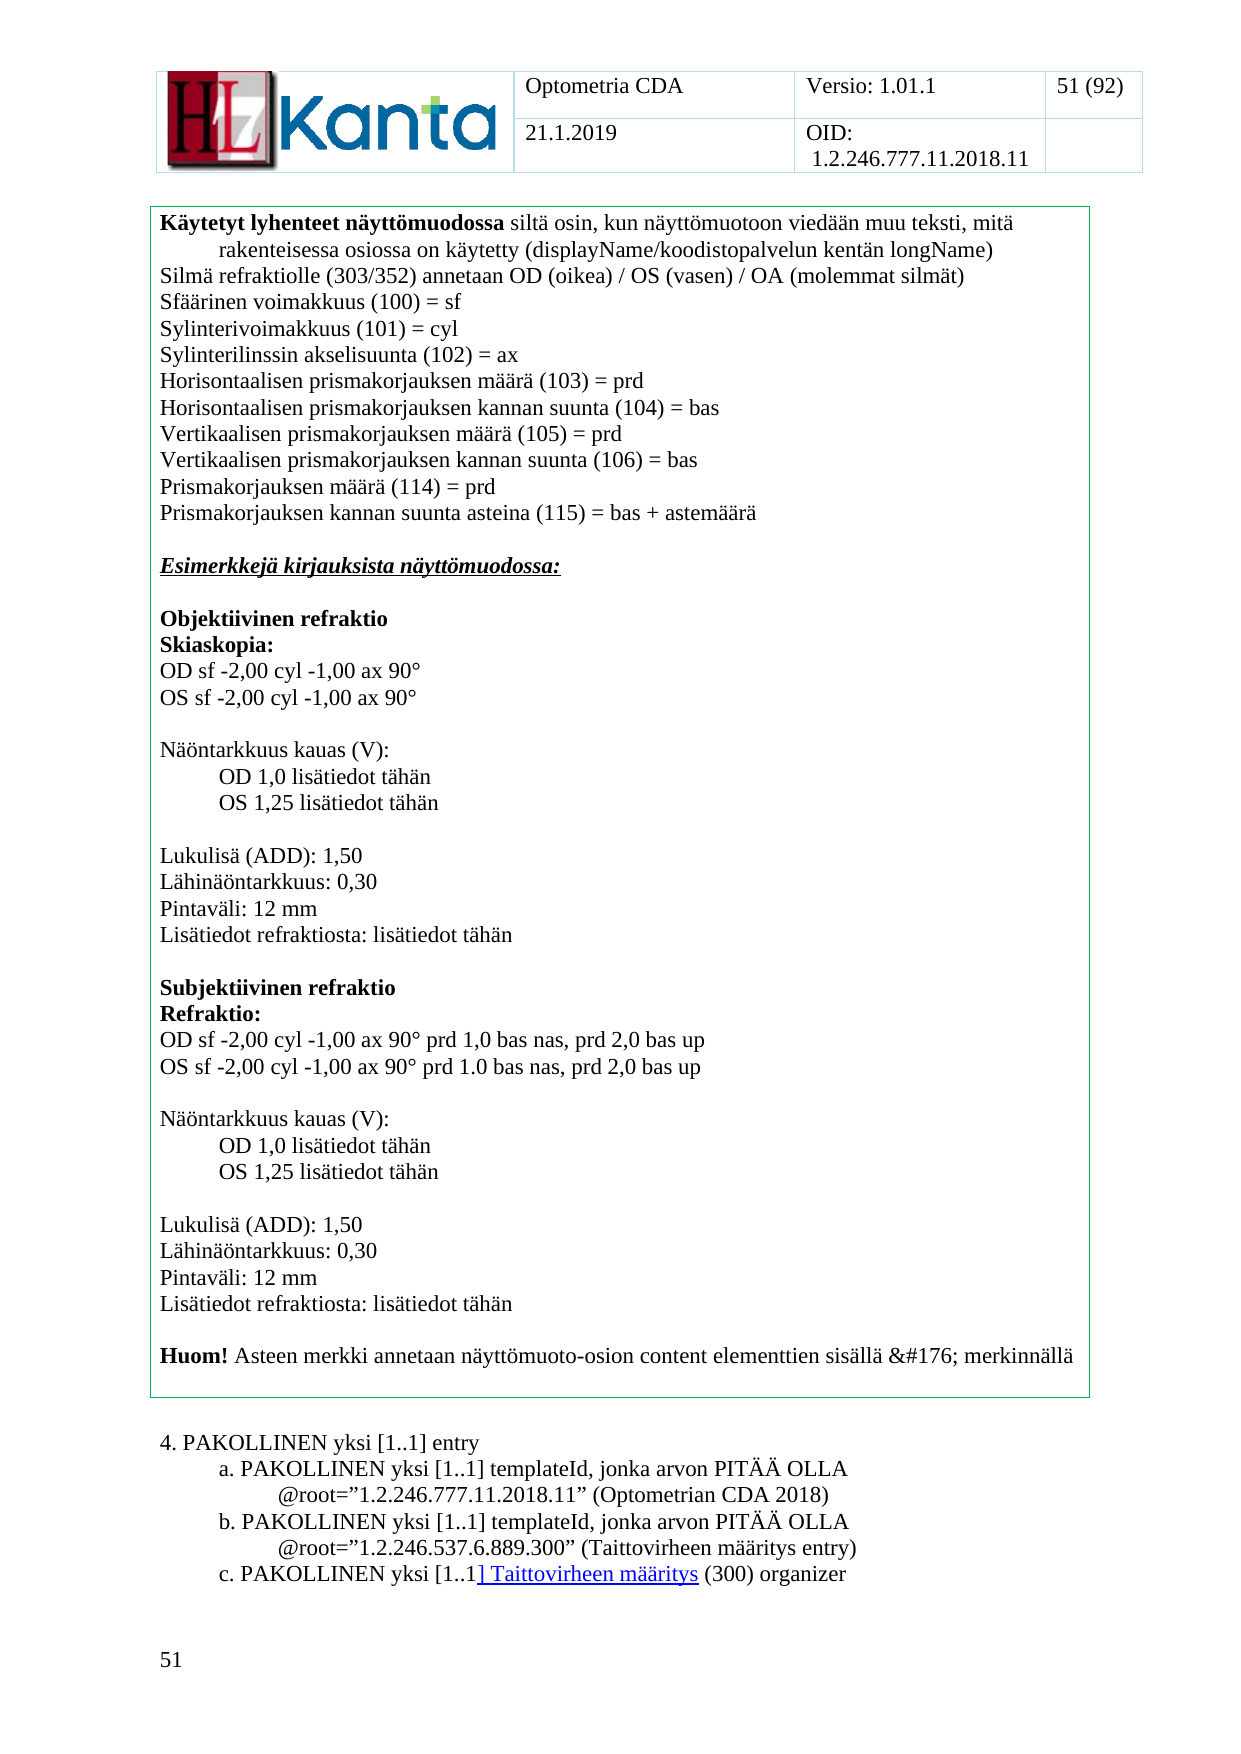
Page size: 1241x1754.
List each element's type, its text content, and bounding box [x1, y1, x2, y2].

text Refraktio: [159, 1000, 1081, 1026]
text OS sf -2,00 cyl -1,00 ax 90° [159, 684, 1081, 710]
text OD sf -2,00 cyl -1,00 ax 90° [159, 657, 1081, 684]
text OD sf -2,00 cyl -1,00 ax 90° prd 1,0 bas nas, prd 2,0 bas up [159, 1026, 1081, 1053]
text Näöntarkkuus kauas (V): OD 1,0 lisätiedot tähän OS 1,25 lisätiedot tähän [159, 1105, 1081, 1184]
text Skiaskopia: [159, 631, 1081, 657]
picture [167, 71, 279, 171]
text Sfäärinen voimakkuus (100) = sf [159, 288, 1081, 315]
text Lisätiedot refraktiosta: lisätiedot tähän [159, 921, 1081, 947]
text Lisätiedot refraktiosta: lisätiedot tähän [159, 1290, 1081, 1316]
text Sylinterilinssin akselisuunta (102) = ax [159, 341, 1081, 367]
text Vertikaalisen prismakorjauksen määrä (105) = prd [159, 420, 1081, 447]
text Prismakorjauksen määrä (114) = prd [159, 473, 1081, 499]
text Prismakorjauksen kannan suunta asteina (115) = bas + astemäärä [159, 499, 1081, 526]
text Esimerkkejä kirjauksista näyttömuodossa: [159, 552, 1081, 578]
text Horisontaalisen prismakorjauksen määrä (103) = prd [159, 367, 1081, 394]
text Objektiivinen refraktio [159, 605, 1081, 631]
text Vertikaalisen prismakorjauksen kannan suunta (106) = bas [159, 447, 1081, 473]
text Lähinäöntarkkuus: 0,30 [159, 1237, 1081, 1263]
text Näöntarkkuus kauas (V): OD 1,0 lisätiedot tähän OS 1,25 lisätiedot tähän [159, 736, 1081, 816]
text Silmä refraktiolle (303/352) annetaan OD (oikea) / OS (vasen) / OA (molemmat silmät) [159, 262, 1081, 288]
text Subjektiivinen refraktio [159, 974, 1081, 1000]
text Huom! Asteen merkki annetaan näyttömuoto-osion content elementtien sisällä &#176; merkinnällä [159, 1343, 1081, 1369]
text Lukulisä (ADD): 1,50 [159, 842, 1081, 868]
text b. PAKOLLINEN yksi [1..1] templateId, jonka arvon PITÄÄ OLLA @root=”1.2.246.537.6.889.300” (Taittovirheen määritys entry) [218, 1508, 1081, 1560]
picture [281, 96, 496, 150]
text a. PAKOLLINEN yksi [1..1] templateId, jonka arvon PITÄÄ OLLA @root=”1.2.246.777.11.2018.11” (Optometrian CDA 2018) [218, 1455, 1081, 1508]
text OS sf -2,00 cyl -1,00 ax 90° prd 1.0 bas nas, prd 2,0 bas up [159, 1053, 1081, 1079]
text Horisontaalisen prismakorjauksen kannan suunta (104) = bas [159, 394, 1081, 420]
text Lukulisä (ADD): 1,50 [159, 1211, 1081, 1237]
text Pintaväli: 12 mm [159, 1263, 1081, 1290]
text Käytetyt lyhenteet näyttömuodossa siltä osin, kun näyttömuotoon viedään muu teksti, mitä rakenteisessa osiossa on käytetty (displayName/koodistopalvelun kentän longName) [151, 207, 1089, 262]
text Lähinäöntarkkuus: 0,30 [159, 868, 1081, 894]
text c. PAKOLLINEN yksi [1..1] Taittovirheen määritys (300) organizer [218, 1560, 1081, 1587]
text 4. PAKOLLINEN yksi [1..1] entry [159, 1429, 1081, 1455]
text Sylinterivoimakkuus (101) = cyl [159, 315, 1081, 341]
text Pintaväli: 12 mm [159, 894, 1081, 921]
